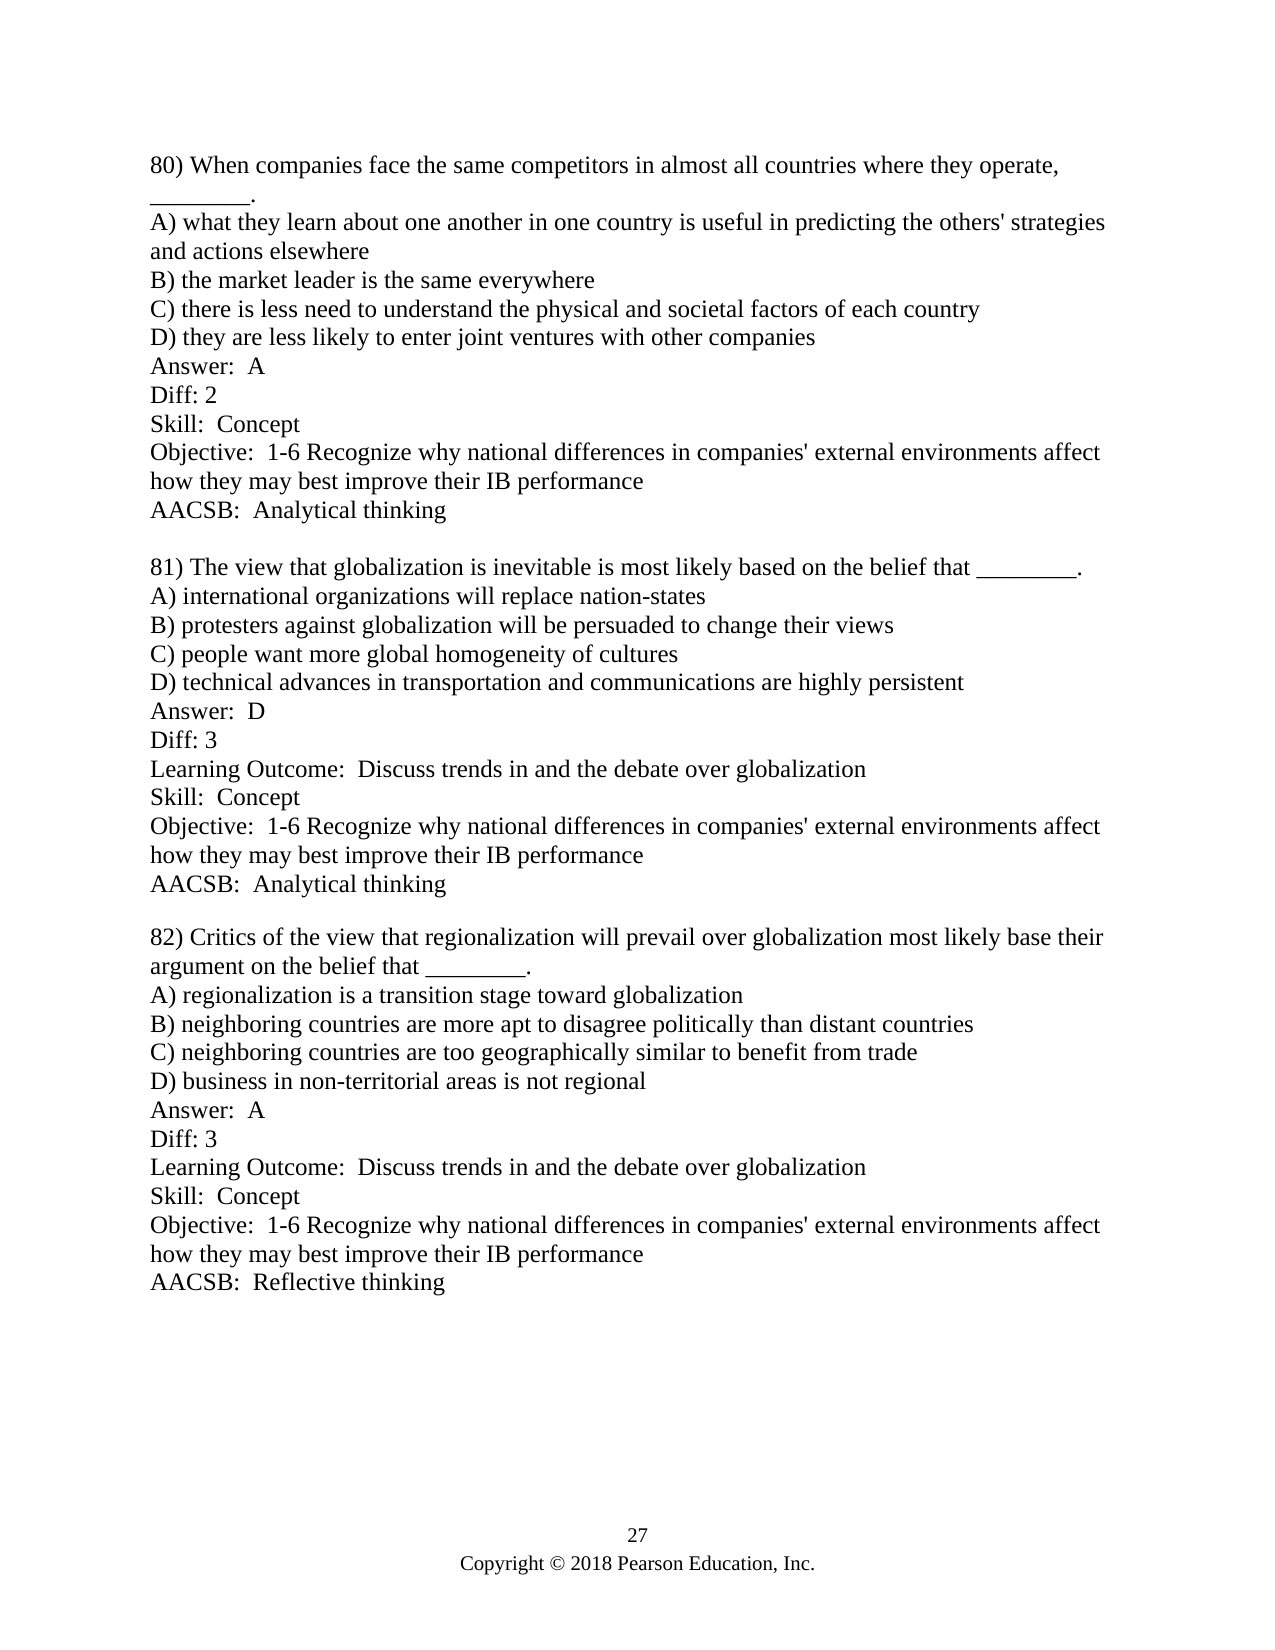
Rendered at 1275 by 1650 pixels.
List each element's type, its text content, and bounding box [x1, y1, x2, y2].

text AACSB: Reflective thinking [150, 1267, 1125, 1296]
text D) technical advances in transportation and communications are highly persistent [150, 667, 1125, 696]
text Learning Outcome: Discuss trends in and the debate over globalization [150, 754, 1125, 782]
text Learning Outcome: Discuss trends in and the debate over globalization [150, 1152, 1125, 1181]
text B) the market leader is the same everywhere [150, 265, 1125, 294]
text 82) Critics of the view that regionalization will prevail over globalization most likely base their argument on the belief that ________. [150, 922, 1125, 980]
text D) they are less likely to enter joint ventures with other companies [150, 322, 1125, 351]
text Skill: Concept [150, 1181, 1125, 1210]
text Answer: D [150, 696, 1125, 725]
text Skill: Concept [150, 409, 1125, 437]
text 81) The view that globalization is inevitable is most likely based on the belief that ________. [150, 552, 1125, 581]
text C) there is less need to understand the physical and societal factors of each country [150, 294, 1125, 322]
text D) business in non-territorial areas is not regional [150, 1066, 1125, 1095]
text Diff: 3 [150, 1124, 1125, 1152]
text Diff: 3 [150, 725, 1125, 754]
text C) neighboring countries are too geographically similar to benefit from trade [150, 1037, 1125, 1066]
text Objective: 1-6 Recognize why national differences in companies' external environments affect how they may best improve their IB performance [150, 437, 1125, 495]
text AACSB: Analytical thinking [150, 869, 1125, 897]
text B) neighboring countries are more apt to disagree politically than distant countries [150, 1009, 1125, 1037]
text A) international organizations will replace nation-states [150, 581, 1125, 610]
text A) what they learn about one another in one country is useful in predicting the others' strategies and actions elsewhere [150, 207, 1125, 265]
text Answer: A [150, 351, 1125, 380]
text A) regionalization is a transition stage toward globalization [150, 980, 1125, 1009]
text AACSB: Analytical thinking [150, 495, 1125, 524]
text Objective: 1-6 Recognize why national differences in companies' external environments affect how they may best improve their IB performance [150, 1210, 1125, 1267]
text 80) When companies face the same competitors in almost all countries where they operate, ________. [150, 150, 1125, 207]
text Skill: Concept [150, 782, 1125, 811]
text C) people want more global homogeneity of cultures [150, 639, 1125, 667]
text B) protesters against globalization will be persuaded to change their views [150, 610, 1125, 639]
text Answer: A [150, 1095, 1125, 1124]
text Objective: 1-6 Recognize why national differences in companies' external environments affect how they may best improve their IB performance [150, 811, 1125, 869]
text Diff: 2 [150, 380, 1125, 409]
